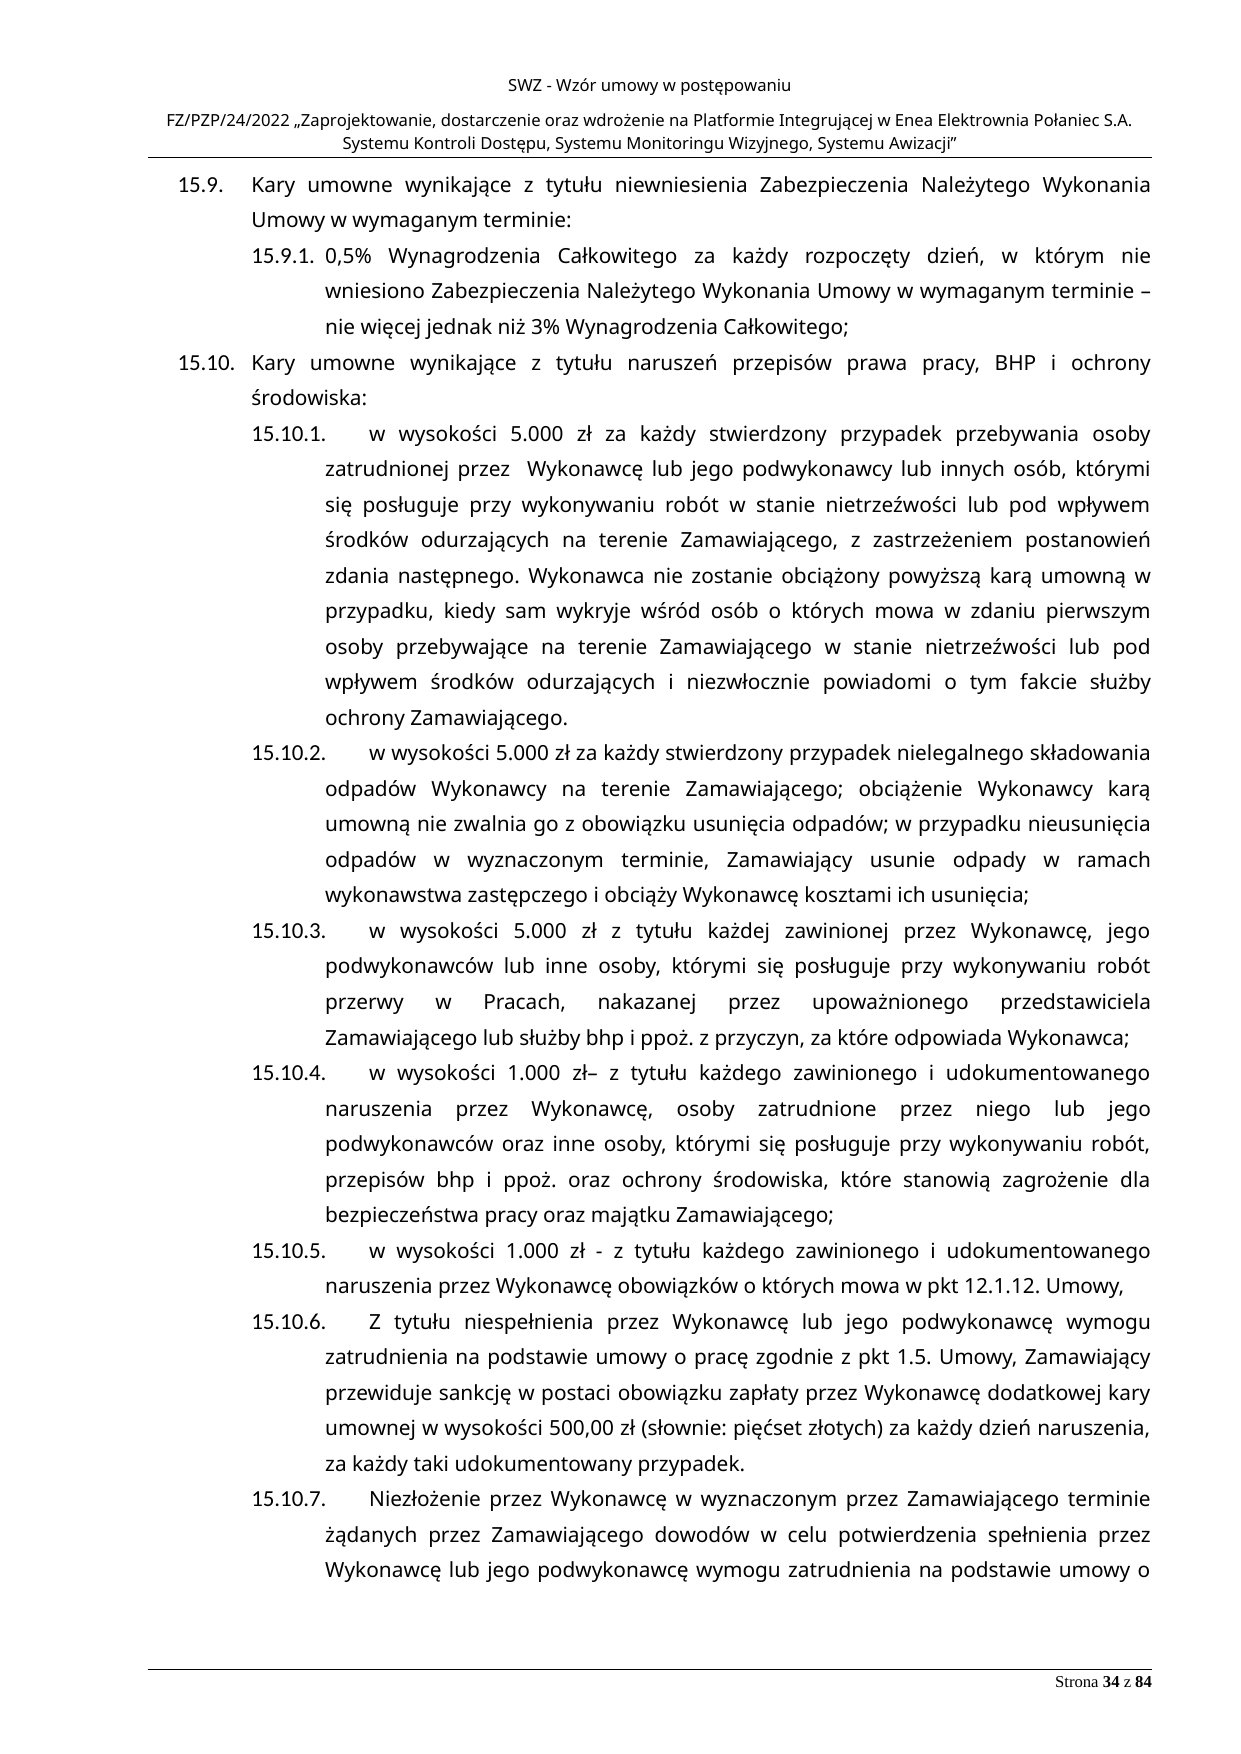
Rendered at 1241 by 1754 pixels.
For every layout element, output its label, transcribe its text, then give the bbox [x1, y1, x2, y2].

subtitle 0,5% Wynagrodzenia Całkowitego za każdy rozpoczęty dzień, w którym nie wniesiono Zabezpieczenia Należytego Wykonania Umowy w wymaganym terminie – nie więcej jednak niż 3% Wynagrodzenia Całkowitego; [251, 241, 1152, 341]
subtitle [251, 1484, 1152, 1584]
subtitle w wysokości 5.000 zł za każdy stwierdzony przypadek nielegalnego składowania odpadów Wykonawcy na terenie Zamawiającego; obciążenie Wykonawcy karą umowną nie zwalnia go z obowiązku usunięcia odpadów; w przypadku nieusunięcia odpadów w wyznaczonym terminie, Zamawiający usunie odpady w ramach wykonawstwa zastępczego i obciąży Wykonawcę kosztami ich usunięcia; [251, 738, 1152, 909]
subtitle w wysokości 5.000 zł za każdy stwierdzony przypadek przebywania osoby zatrudnionej przez Wykonawcę lub jego podwykonawcy lub innych osób, którymi się posługuje przy wykonywaniu robót w stanie nietrzeźwości lub pod wpływem środków odurzających na terenie Zamawiającego, z zastrzeżeniem postanowień zdania następnego. Wykonawca nie zostanie obciążony powyższą karą umowną w przypadku, kiedy sam wykryje wśród osób o których mowa w zdaniu pierwszym osoby przebywające na terenie Zamawiającego w stanie nietrzeźwości lub pod wpływem środków odurzających i niezwłocznie powiadomi o tym fakcie służby ochrony Zamawiającego. [251, 419, 1152, 731]
subtitle Kary umowne wynikające z tytułu naruszeń przepisów prawa pracy, BHP i ochrony środowiska: [177, 348, 1152, 412]
subtitle w wysokości 1.000 zł– z tytułu każdego zawinionego i udokumentowanego naruszenia przez Wykonawcę, osoby zatrudnione przez niego lub jego podwykonawców oraz inne osoby, którymi się posługuje przy wykonywaniu robót, przepisów bhp i ppoż. oraz ochrony środowiska, które stanowią zagrożenie dla bezpieczeństwa pracy oraz majątku Zamawiającego; [251, 1058, 1152, 1229]
subtitle Z tytułu niespełnienia przez Wykonawcę lub jego podwykonawcę wymogu zatrudnienia na podstawie umowy o pracę zgodnie z pkt 1.5. Umowy, Zamawiający przewiduje sankcję w postaci obowiązku zapłaty przez Wykonawcę dodatkowej kary umownej w wysokości 500,00 zł (słownie: pięćset złotych) za każdy dzień naruszenia, za każdy taki udokumentowany przypadek. [251, 1307, 1152, 1477]
subtitle Kary umowne wynikające z tytułu niewniesienia Zabezpieczenia Należytego Wykonania Umowy w wymaganym terminie: [177, 170, 1152, 234]
subtitle w wysokości 5.000 zł z tytułu każdej zawinionej przez Wykonawcę, jego podwykonawców lub inne osoby, którymi się posługuje przy wykonywaniu robót przerwy w Pracach, nakazanej przez upoważnionego przedstawiciela Zamawiającego lub służby bhp i ppoż. z przyczyn, za które odpowiada Wykonawca; [251, 916, 1152, 1051]
subtitle w wysokości 1.000 zł - z tytułu każdego zawinionego i udokumentowanego naruszenia przez Wykonawcę obowiązków o których mowa w pkt 12.1.12. Umowy, [251, 1236, 1152, 1300]
